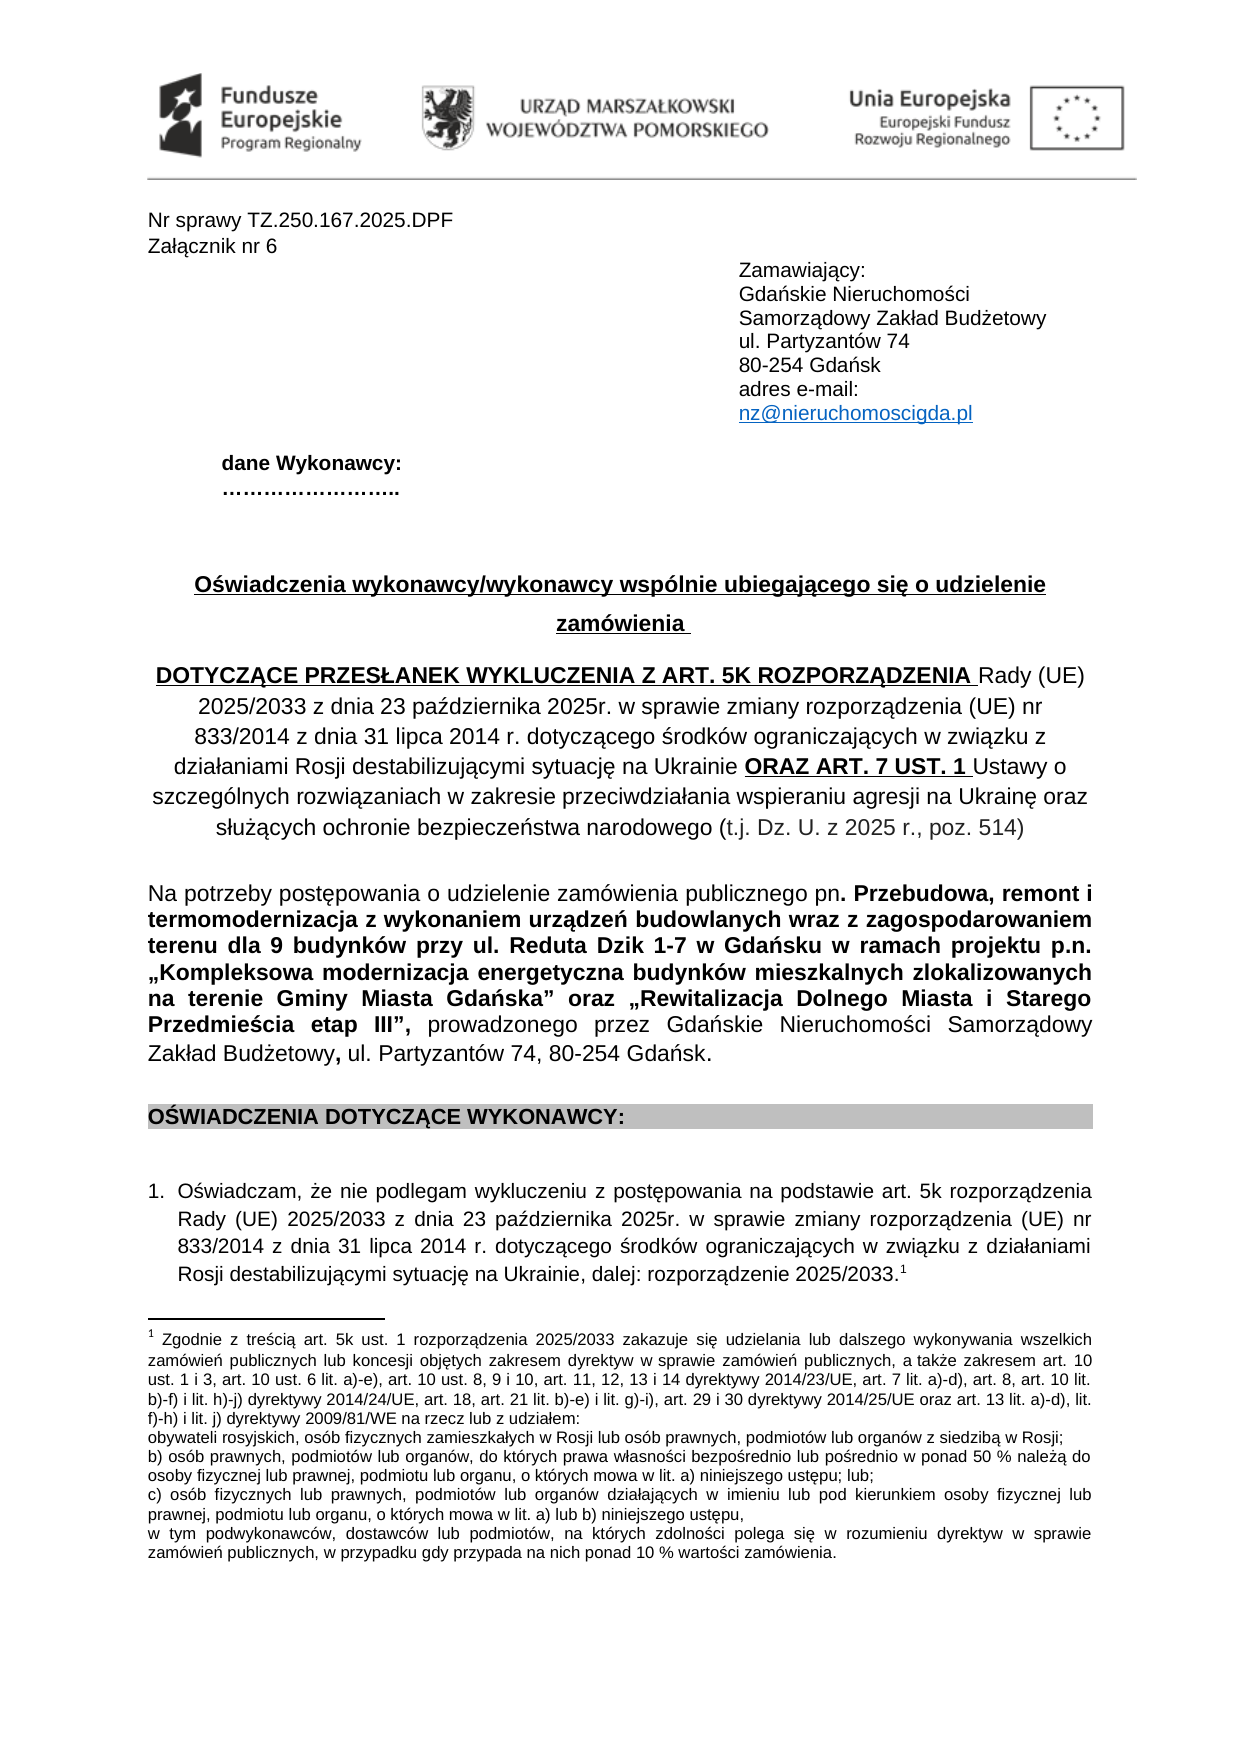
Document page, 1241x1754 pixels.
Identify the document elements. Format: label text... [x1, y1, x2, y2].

text Zamawiający: [664, 257, 1093, 281]
text OŚWIADCZENIA DOTYCZĄCE WYKONAWCY: [148, 1104, 1093, 1129]
text …………………….. [148, 476, 1093, 500]
list Oświadczam, że nie podlegam wykluczeniu z postępowania na podstawie art. 5k rozporządzenia Rady (UE) 2025/2033 z dnia 23 października 2025r. w sprawie zmiany rozporządzenia (UE) nr 833/2014 z dnia 31 lipca 2014 r. dotyczącego środków ograniczających w związku z działaniami Rosji destabilizującymi sytuację na Ukrainie, dalej: rozporządzenie 2025/2033. [148, 1179, 1093, 1286]
text Gdańskie Nieruchomości [664, 281, 1093, 305]
text Samorządowy Zakład Budżetowy ul. Partyzantów 74 80-254 Gdańsk adres e-mail: nz@nieruchomoscigda.pl [738, 305, 1093, 425]
picture [147, 73, 1137, 180]
text Oświadczenia wykonawcy/wykonawcy wspólnie ubiegającego się o udzielenie zamówienia [148, 571, 1093, 637]
text Załącznik nr 6 [148, 233, 1093, 257]
text Na potrzeby postępowania o udzielenie zamówienia publicznego pn. Przebudowa, remont i termomodernizacja z wykonaniem urządzeń budowlanych wraz z zagospodarowaniem terenu dla 9 budynków przy ul. Reduta Dzik 1-7 w Gdańsku w ramach projektu p.n. „Kompleksowa modernizacja energetyczna budynków mieszkalnych zlokalizowanych na terenie Gminy Miasta Gdańska” oraz „Rewitalizacja Dolnego Miasta i Starego Przedmieścia etap III”, prowadzonego przez Gdańskie Nieruchomości Samorządowy Zakład Budżetowy, ul. Partyzantów 74, 80-254 Gdańsk. [148, 879, 1093, 1066]
text Nr sprawy TZ.250.167.2025.DPF [148, 208, 1093, 232]
text DOTYCZĄCE PRZESŁANEK WYKLUCZENIA Z ART. 5K ROZPORZĄDZENIA Rady (UE) 2025/2033 z dnia 23 października 2025r. w sprawie zmiany rozporządzenia (UE) nr 833/2014 z dnia 31 lipca 2014 r. dotyczącego środków ograniczających w związku z działaniami Rosji destabilizującymi sytuację na Ukrainie ORAZ ART. 7 UST. 1 Ustawy o szczególnych rozwiązaniach w zakresie przeciwdziałania wspieraniu agresji na Ukrainę oraz służących ochronie bezpieczeństwa narodowego (t.j. Dz. U. z 2025 r., poz. 514) [148, 662, 1093, 840]
text dane Wykonawcy: [148, 450, 1093, 474]
